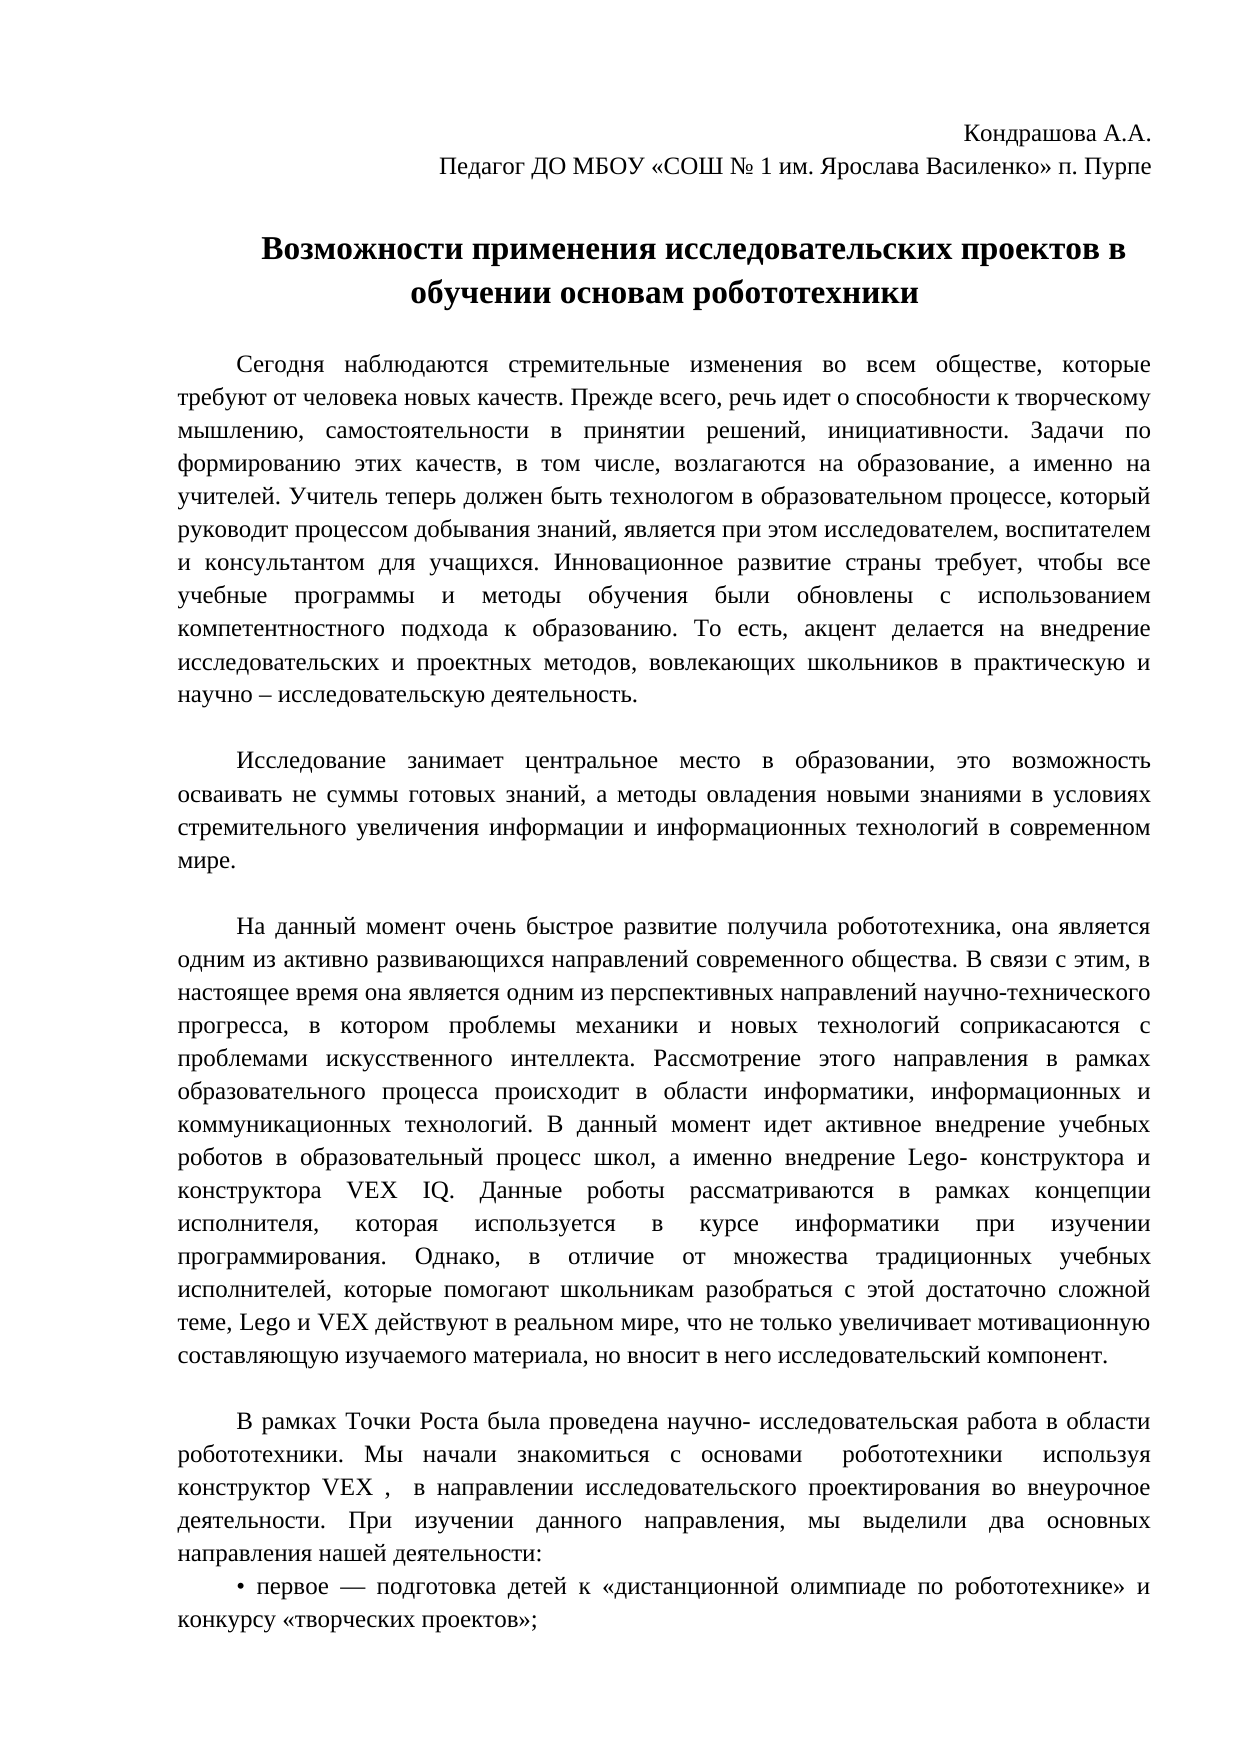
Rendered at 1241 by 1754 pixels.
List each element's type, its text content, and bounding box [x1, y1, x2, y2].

text В рамках Точки Роста была проведена научно- исследовательская работа в области робототехники. Мы начали знакомиться с основами робототехники используя конструктор VEX , в направлении исследовательского проектирования во внеурочное деятельности. При изучении данного направления, мы выделили два основных направления нашей деятельности: [177, 1406, 1152, 1567]
text Кондрашова А.А. [177, 118, 1152, 147]
text Сегодня наблюдаются стремительные изменения во всем обществе, которые требуют от человека новых качеств. Прежде всего, речь идет о способности к творческому мышлению, самостоятельности в принятии решений, инициативности. Задачи по формированию этих качеств, в том числе, возлагаются на образование, а именно на учителей. Учитель теперь должен быть технологом в образовательном процессе, который руководит процессом добывания знаний, является при этом исследователем, воспитателем и консультантом для учащихся. Инновационное развитие страны требует, чтобы все учебные программы и методы обучения были обновлены с использованием компетентностного подхода к образованию. То есть, акцент делается на внедрение исследовательских и проектных методов, вовлекающих школьников в практическую и научно – исследовательскую деятельность. [177, 349, 1152, 708]
text Педагог ДО МБОУ «СОШ № 1 им. Ярослава Василенко» п. Пурпе [177, 151, 1152, 180]
text На данный момент очень быстрое развитие получила робототехника, она является одним из активно развивающихся направлений современного общества. В связи с этим, в настоящее время она является одним из перспективных направлений научно-технического прогресса, в котором проблемы механики и новых технологий соприкасаются с проблемами искусственного интеллекта. Рассмотрение этого направления в рамках образовательного процесса происходит в области информатики, информационных и коммуникационных технологий. В данный момент идет активное внедрение учебных роботов в образовательный процесс школ, а именно внедрение Lego- конструктора и конструктора VEX IQ. Данные роботы рассматриваются в рамках концепции исполнителя, которая используется в курсе информатики при изучении программирования. Однако, в отличие от множества традиционных учебных исполнителей, которые помогают школьникам разобраться с этой достаточно сложной теме, Lego и VEX действуют в реальном мире, что не только увеличивает мотивационную составляющую изучаемого материала, но вносит в него исследовательский компонент. [177, 911, 1152, 1369]
text Исследование занимает центральное место в образовании, это возможность осваивать не суммы готовых знаний, а методы овладения новыми знаниями в условиях стремительного увеличения информации и информационных технологий в современном мире. [177, 746, 1152, 873]
text • первое — подготовка детей к «дистанционной олимпиаде по робототехнике» и конкурсу «творческих проектов»; [177, 1571, 1152, 1633]
text Возможности применения исследовательских проектов в обучении основам робототехники [177, 228, 1152, 311]
